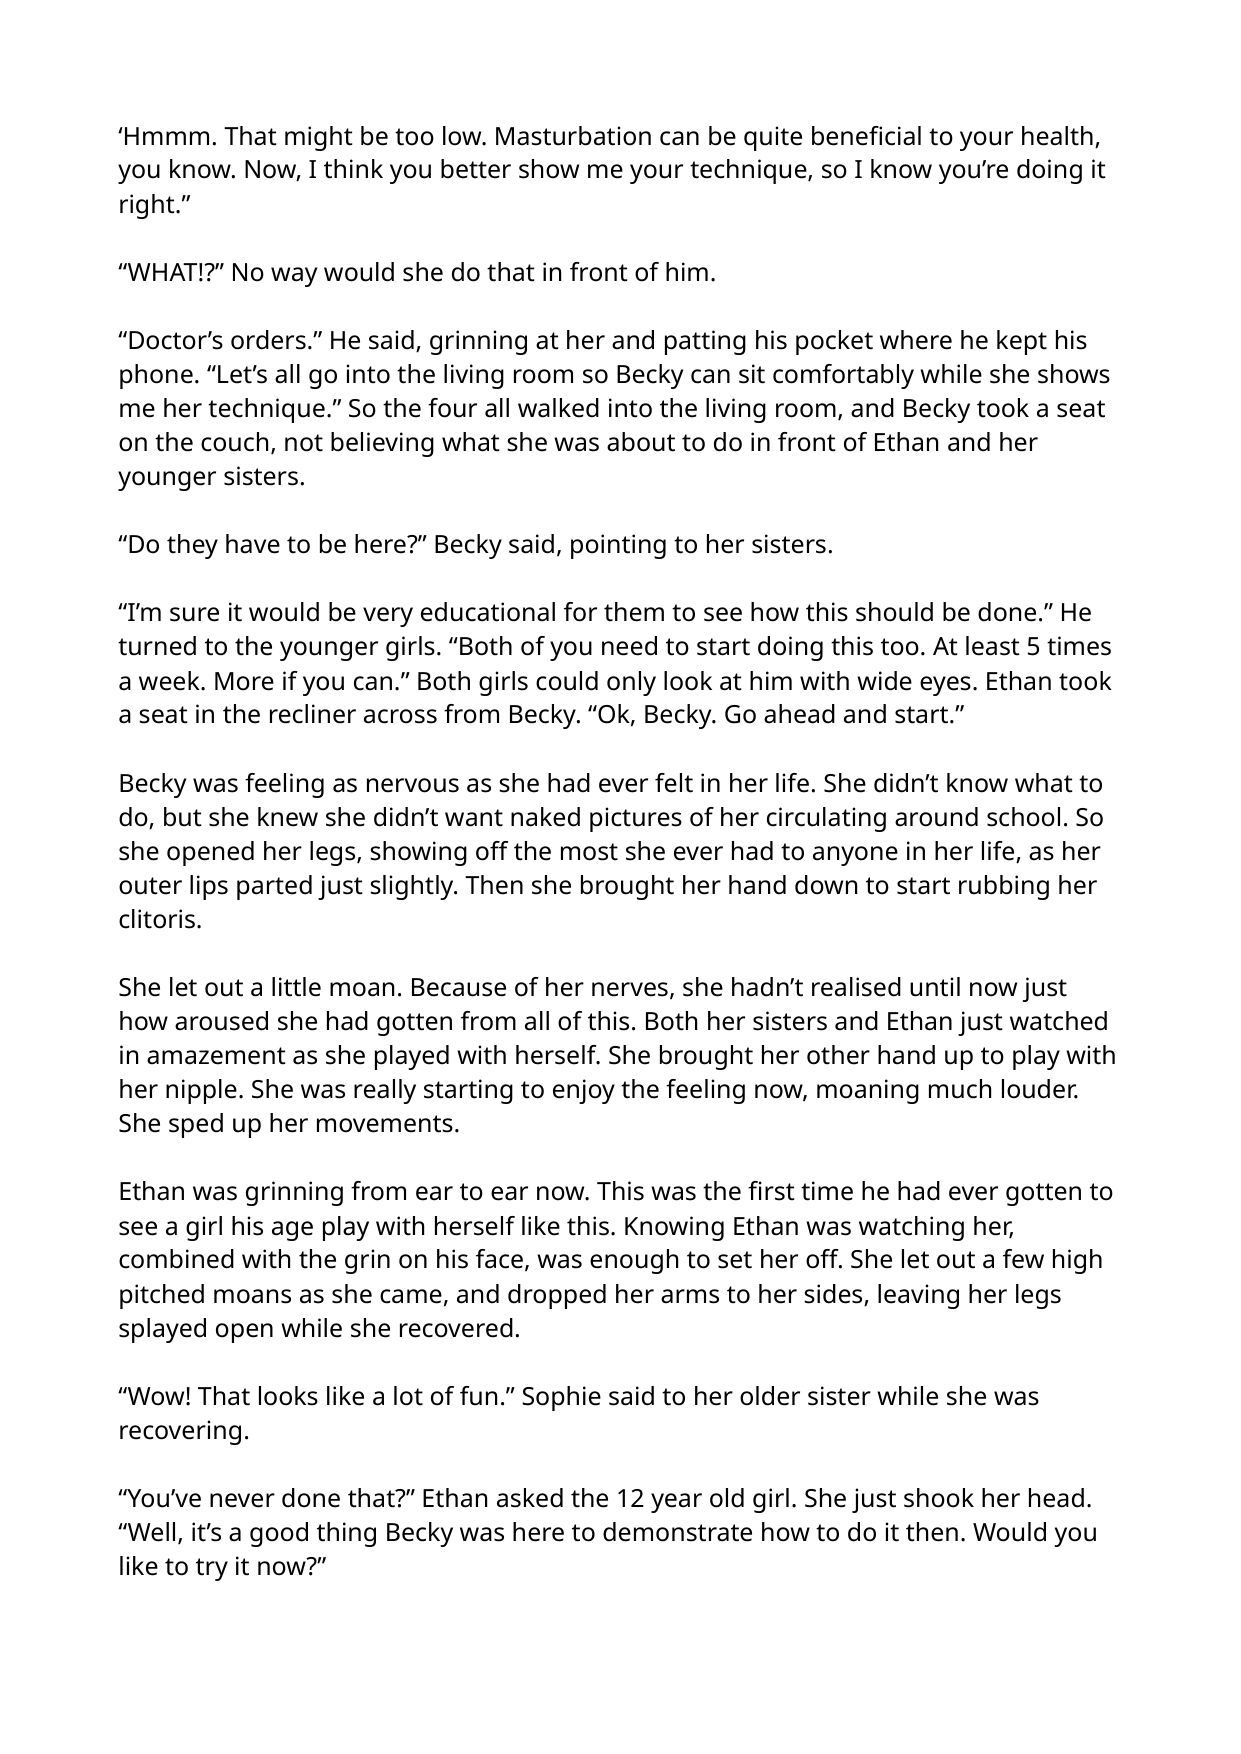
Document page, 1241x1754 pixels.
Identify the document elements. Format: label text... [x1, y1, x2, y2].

text “You’ve never done that?” Ethan asked the 12 year old girl. She just shook her head. “Well, it’s a good thing Becky was here to demonstrate how to do it then. Would you like to try it now?” [118, 1481, 1122, 1583]
text Becky was feeling as nervous as she had ever felt in her life. She didn’t know what to do, but she knew she didn’t want naked pictures of her circulating around school. So she opened her legs, showing off the most she ever had to anyone in her life, as her outer lips parted just slightly. Then she brought her hand down to start rubbing her clitoris. [118, 765, 1122, 936]
text “Wow! That looks like a lot of fun.” Sophie said to her older sister while she was recovering. [118, 1378, 1122, 1447]
text Ethan was grinning from ear to ear now. This was the first time he had ever gotten to see a girl his age play with herself like this. Knowing Ethan was watching her, combined with the grin on his face, was enough to set her off. She let out a few high pitched moans as she came, and dropped her arms to her sides, leaving her legs splayed open while she recovered. [118, 1174, 1122, 1344]
text “I’m sure it would be very educational for them to see how this should be done.” He turned to the younger girls. “Both of you need to start doing this too. At least 5 times a week. More if you can.” Both girls could only look at him with wide eyes. Ethan took a seat in the recliner across from Becky. “Ok, Becky. Go ahead and start.” [118, 595, 1122, 731]
text “Doctor’s orders.” He said, grinning at her and patting his pocket where he kept his phone. “Let’s all go into the living room so Becky can sit comfortably while she shows me her technique.” So the four all walked into the living room, and Becky took a seat on the couch, not believing what she was about to do in front of Ethan and her younger sisters. [118, 322, 1122, 493]
text ‘Hmmm. That might be too low. Masturbation can be quite beneficial to your health, you know. Now, I think you better show me your technique, so I know you’re doing it right.” [118, 118, 1122, 220]
text She let out a little moan. Because of her nerves, she hadn’t realised until now just how aroused she had gotten from all of this. Both her sisters and Ethan just watched in amazement as she played with herself. She brought her other hand up to play with her nipple. She was really starting to enjoy the feeling now, moaning much louder. She sped up her movements. [118, 970, 1122, 1140]
text “Do they have to be here?” Becky said, pointing to her sisters. [118, 527, 1122, 561]
text “WHAT!?” No way would she do that in front of him. [118, 254, 1122, 288]
